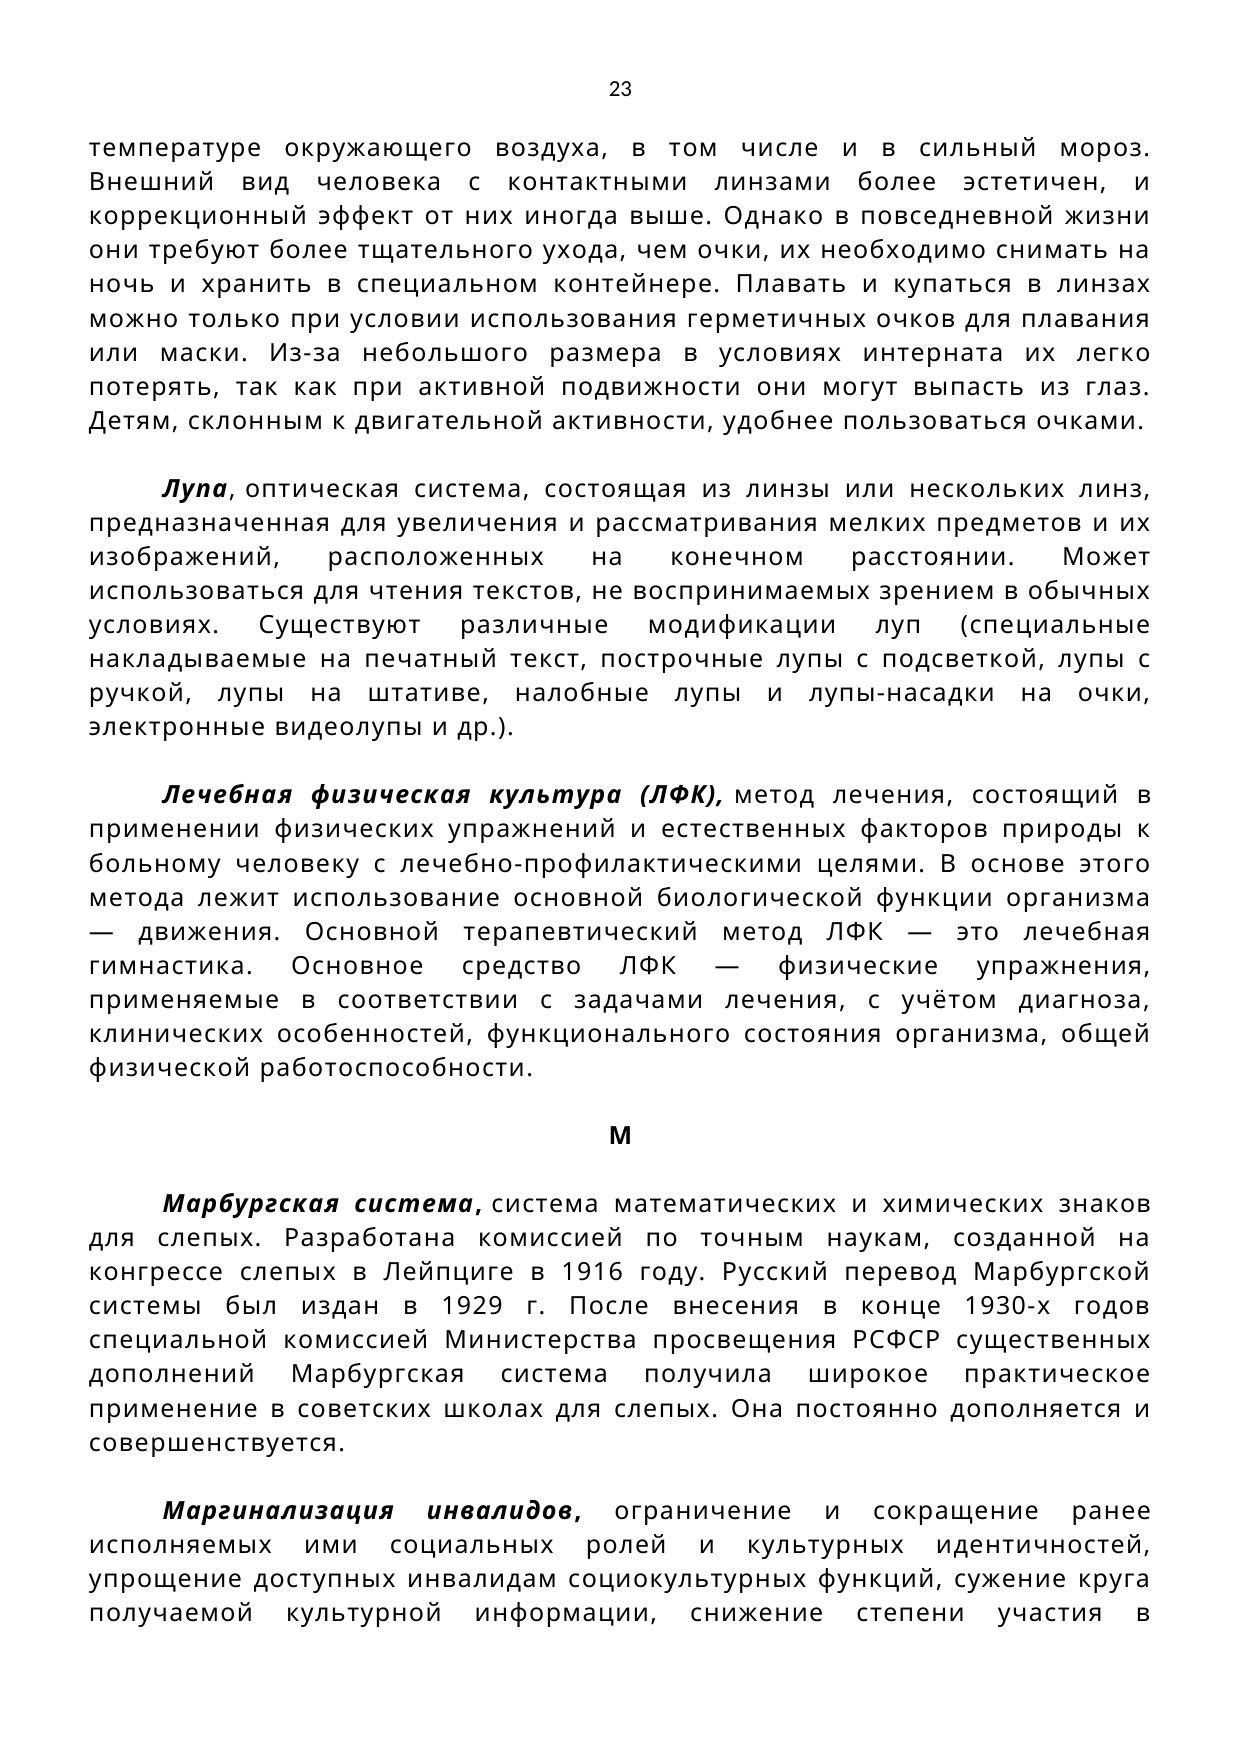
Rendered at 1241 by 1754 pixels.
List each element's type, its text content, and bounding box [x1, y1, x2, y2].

text М [89, 1118, 1152, 1152]
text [89, 130, 1152, 436]
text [89, 1492, 1152, 1629]
text Лечебная физическая культура (ЛФК), метод лечения, состоящий в применении физических упражнений и естественных факторов природы к больному человеку с лечебно-профилактическими целями. В основе этого метода лежит использование основной биологической функции организма — движения. Основной терапевтический метод ЛФК — это лечебная гимнастика. Основное средство ЛФК — физические упражнения, применяемые в соответствии с задачами лечения, с учётом диагноза, клинических особенностей, функционального состояния организма, общей физической работоспособности. [89, 777, 1152, 1084]
text Лупа, оптическая система, состоящая из линзы или нескольких линз, предназначенная для увеличения и рассматривания мелких предметов и их изображений, расположенных на конечном расстоянии. Может использоваться для чтения текстов, не воспринимаемых зрением в обычных условиях. Существуют различные модификации луп (специальные накладываемые на печатный текст, построчные лупы с подсветкой, лупы с ручкой, лупы на штативе, налобные лупы и лупы-насадки на очки, электронные видеолупы и др.). [89, 471, 1152, 743]
text Марбургская система, система математических и химических знаков для слепых. Разработана комиссией по точным наукам, созданной на конгрессе слепых в Лейпциге в 1916 году. Русский перевод Марбургской системы был издан в 1929 г. После внесения в конце 1930-х годов специальной комиссией Министерства просвещения РСФСР существенных дополнений Марбургская система получила широкое практическое применение в советских школах для слепых. Она постоянно дополняется и совершенствуется. [89, 1186, 1152, 1458]
